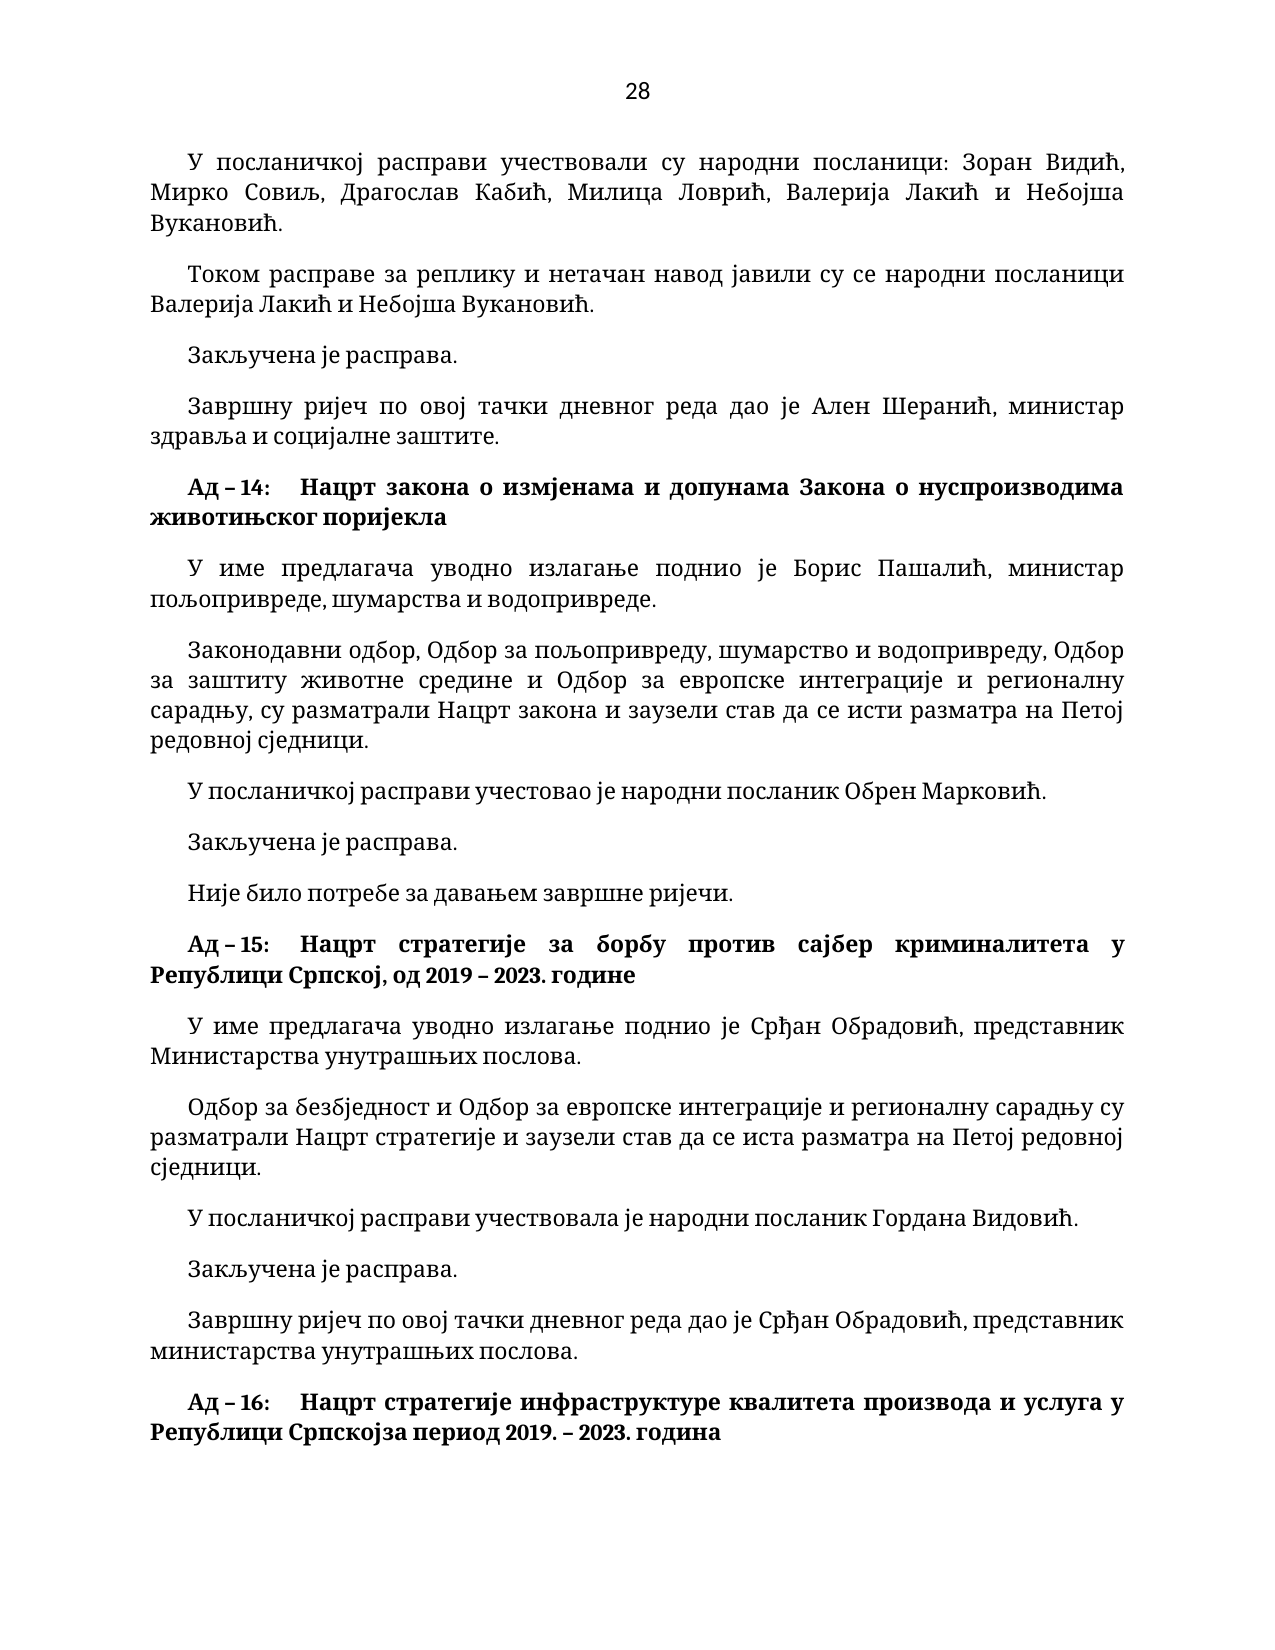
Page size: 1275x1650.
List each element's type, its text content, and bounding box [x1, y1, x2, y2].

text Завршну ријеч по овој тачки дневног реда дао је Ален Шеранић, министар здравља и социјалне заштите. [150, 394, 1125, 450]
text У посланичкој расправи учествовали су народни посланици: Зоран Видић, Мирко Совиљ, Драгослав Кабић, Милица Ловрић, Валерија Лакић и Небојша Вукановић. [150, 150, 1125, 237]
text Није било потребе за давањем завршне ријечи. [150, 881, 1125, 908]
text Одбор за безбједност и Одбор за европске интеграције и регионалну сарадњу су разматрали Нацрт стратегије и заузели став да се иста разматра на Петој редовној сједници. [150, 1095, 1125, 1182]
text Закључена је расправа. [150, 830, 1125, 857]
text Током расправе за реплику и нетачан навод јавили су се народни посланици Валерија Лакић и Небојша Вукановић. [150, 261, 1125, 318]
text Закључена је расправа. [150, 1257, 1125, 1284]
text Закључена је расправа. [150, 343, 1125, 369]
text Ад – 16: Нацрт стратегије инфраструктуре квалитета производа и услуга у Републици Српскојза период 2019. – 2023. година [150, 1389, 1125, 1446]
text Ад – 14: Нацрт закона о измјенама и допунама Закона о нуспроизводима животињског поријекла [150, 475, 1125, 532]
text Ад – 15: Нацрт стратегије за борбу против сајбер криминалитета у Републици Српској, од 2019 – 2023. године [150, 932, 1125, 989]
text Завршну ријеч по овој тачки дневног реда дао је Срђан Обрадовић, представник министарства унутрашњих послова. [150, 1308, 1125, 1365]
text У име предлагача уводно излагање поднио је Срђан Обрадовић, представник Министарства унутрашњих послова. [150, 1013, 1125, 1070]
text У посланичкој расправи учествовала је народни посланик Гордана Видовић. [150, 1206, 1125, 1233]
text У посланичкој расправи учестовао је народни посланик Обрен Марковић. [150, 779, 1125, 806]
text Законодавни одбор, Одбор за пољопривреду, шумарство и водопривреду, Одбор за заштиту животне средине и Одбор за европске интеграције и регионалну сарадњу, су разматрали Нацрт закона и заузели став да се исти разматра на Петој редовној сједници. [150, 637, 1125, 754]
text У име предлагача уводно излагање поднио је Борис Пашалић, министар пољопривреде, шумарства и водопривреде. [150, 556, 1125, 613]
